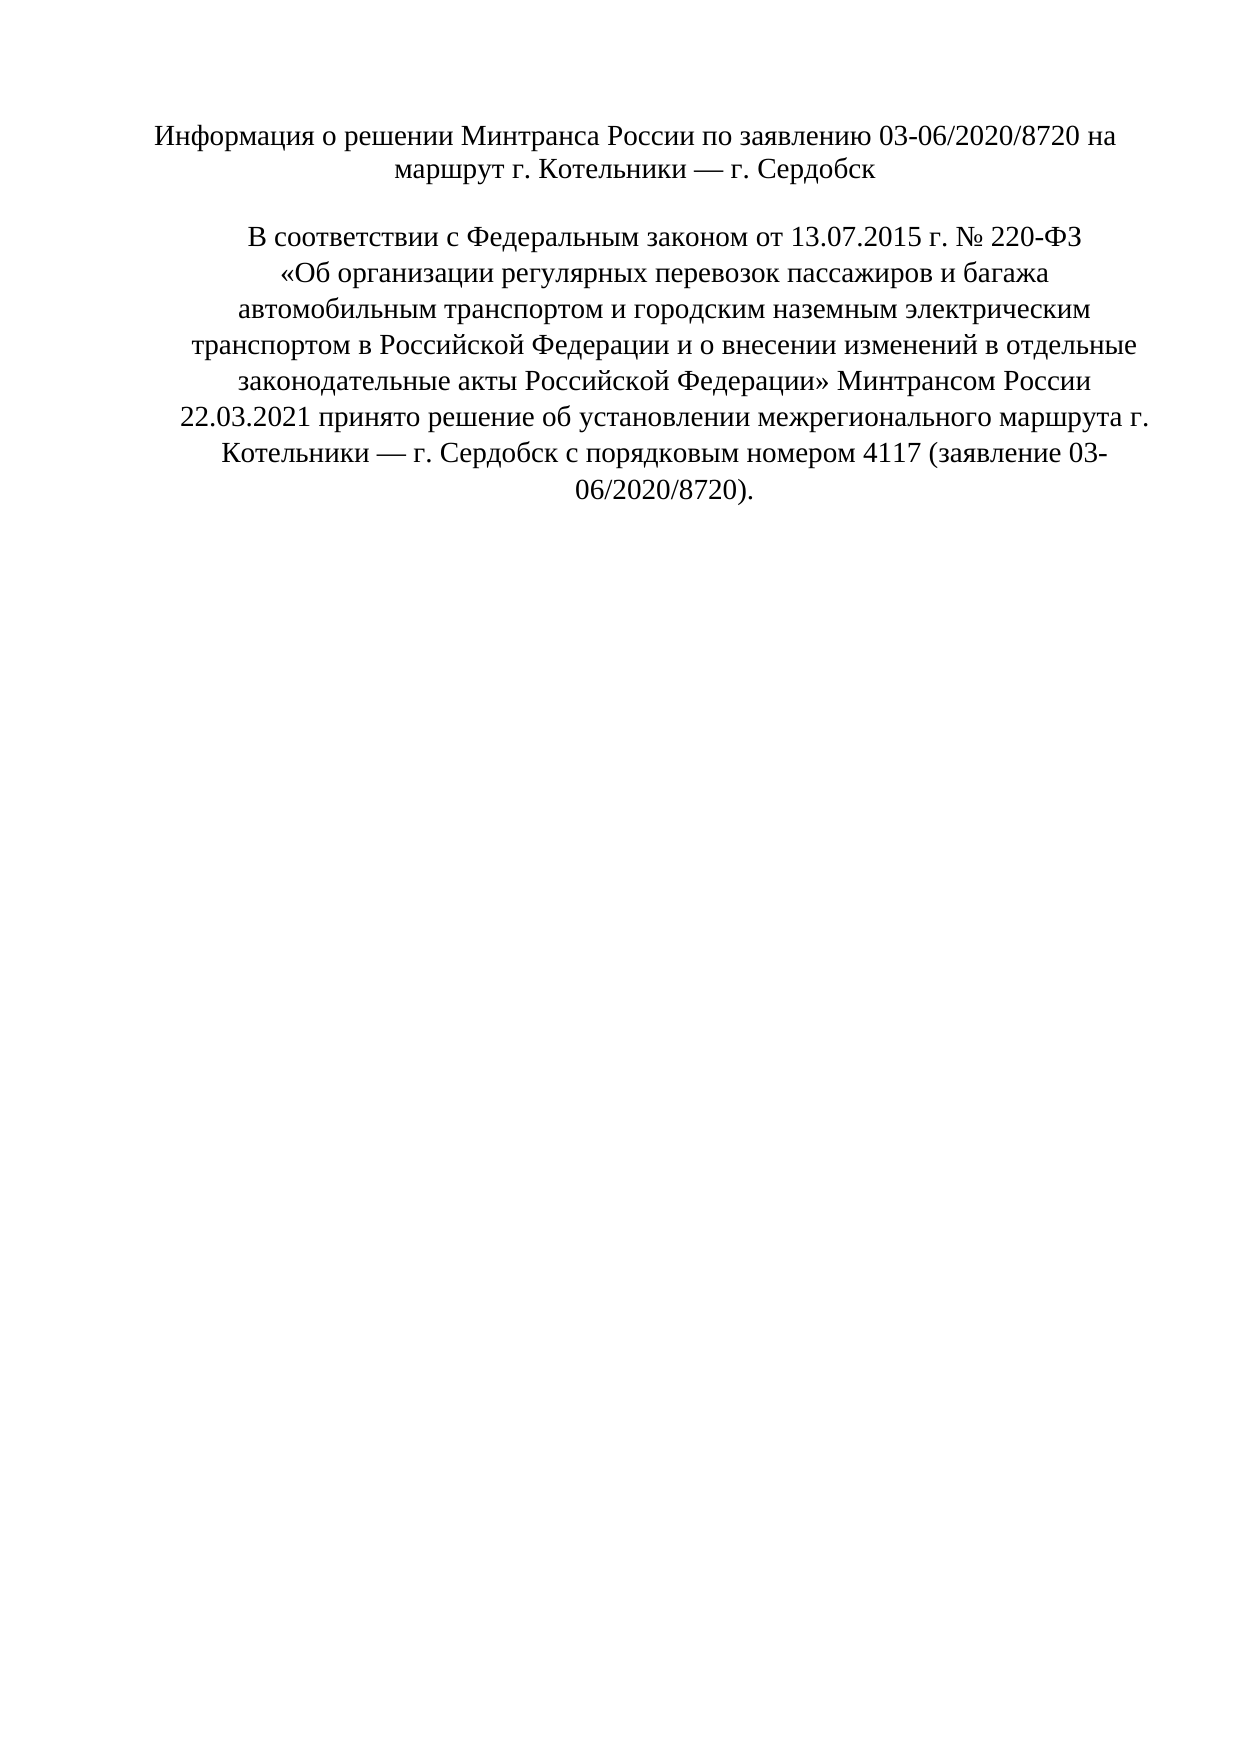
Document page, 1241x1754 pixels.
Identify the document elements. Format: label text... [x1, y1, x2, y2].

text Информация о решении Минтранса России по заявлению 03-06/2020/8720 на маршрут г. Котельники — г. Сердобск [118, 118, 1152, 185]
text В соответствии с Федеральным законом от 13.07.2015 г. № 220-ФЗ «Об организации регулярных перевозок пассажиров и багажа автомобильным транспортом и городским наземным электрическим транспортом в Российской Федерации и о внесении изменений в отдельные законодательные акты Российской Федерации» Минтрансом России 22.03.2021 принято решение об установлении межрегионального маршрута г. Котельники — г. Сердобск с порядковым номером 4117 (заявление 03-06/2020/8720). [177, 219, 1152, 505]
